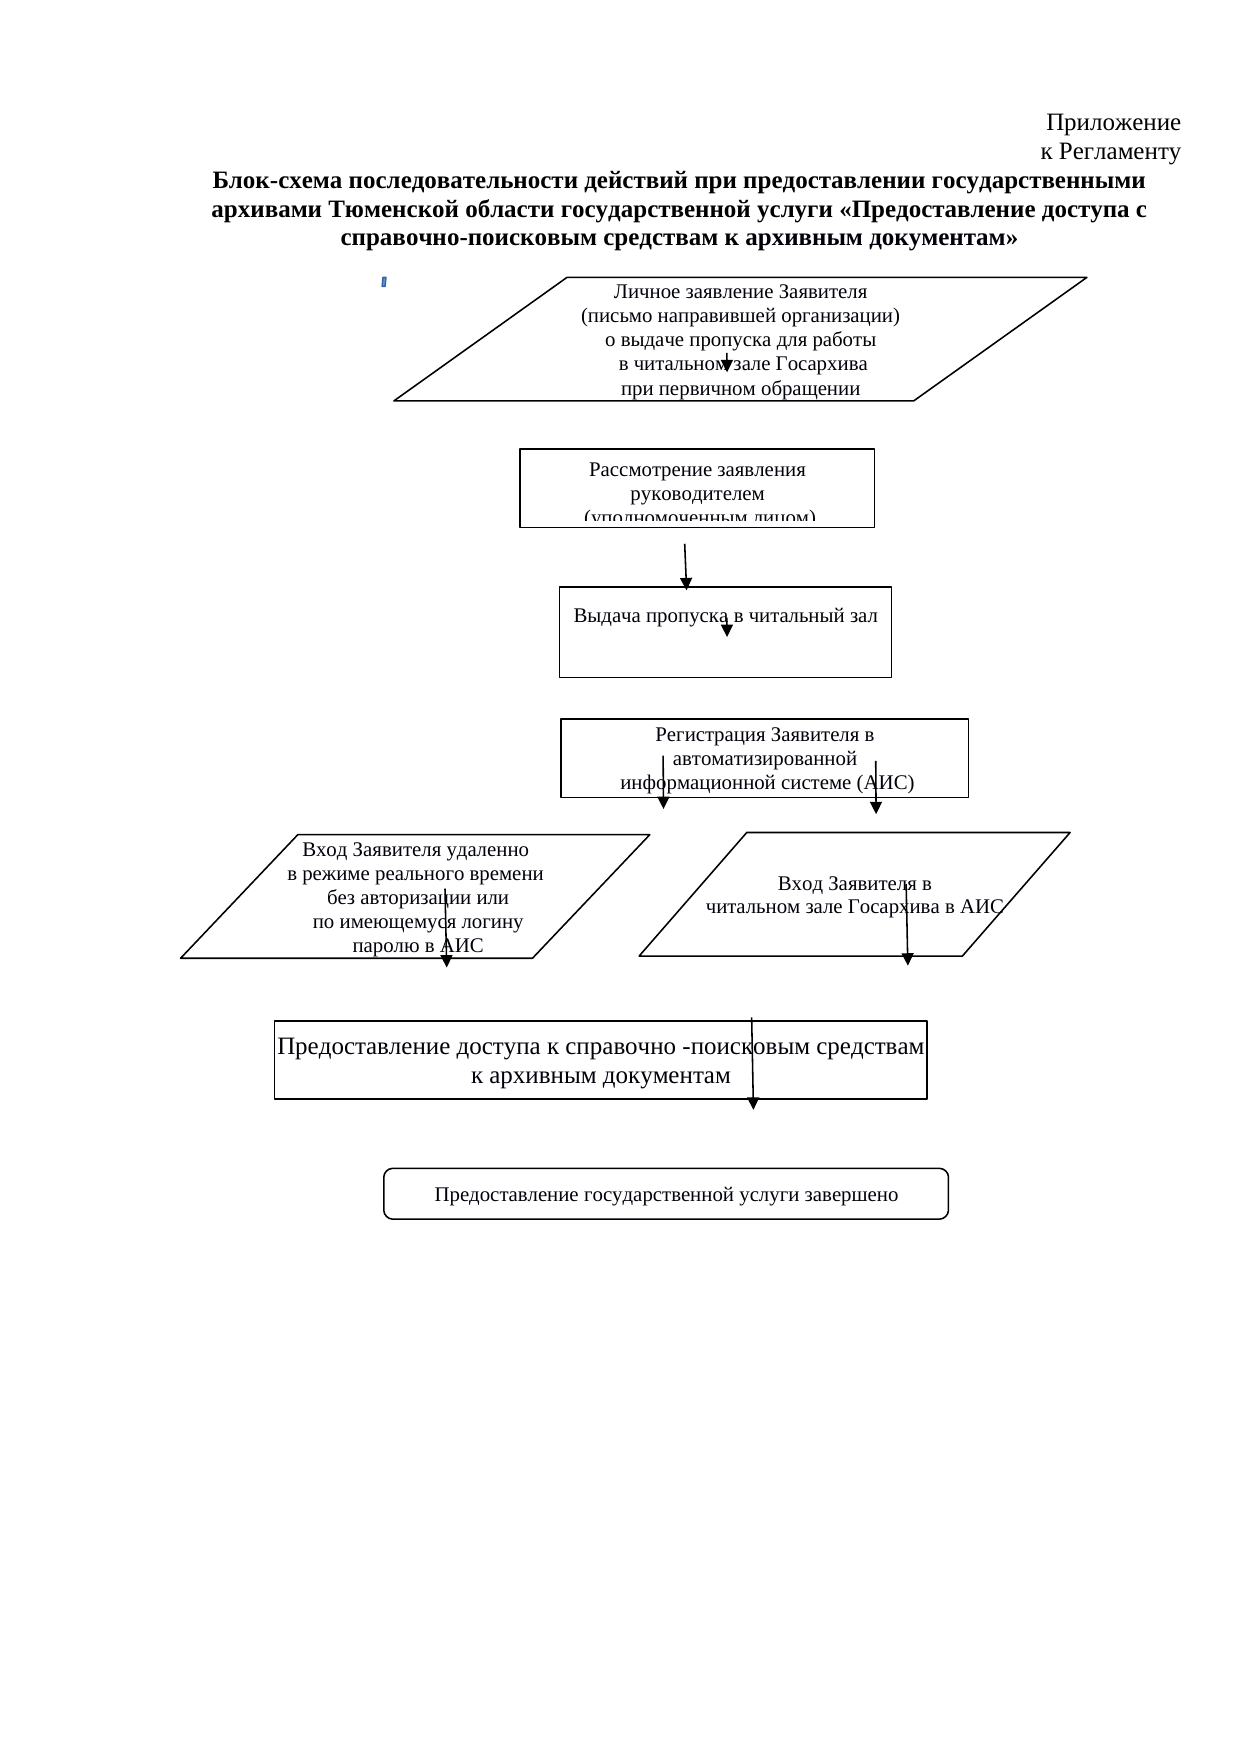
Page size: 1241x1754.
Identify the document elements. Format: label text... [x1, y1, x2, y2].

text к Регламенту [177, 136, 1181, 165]
text Блок-схема последовательности действий при предоставлении государственными архивами Тюменской области государственной услуги «Предоставление доступа с справочно-поисковым средствам к архивным документам» [177, 165, 1181, 251]
text Приложение [177, 107, 1181, 136]
